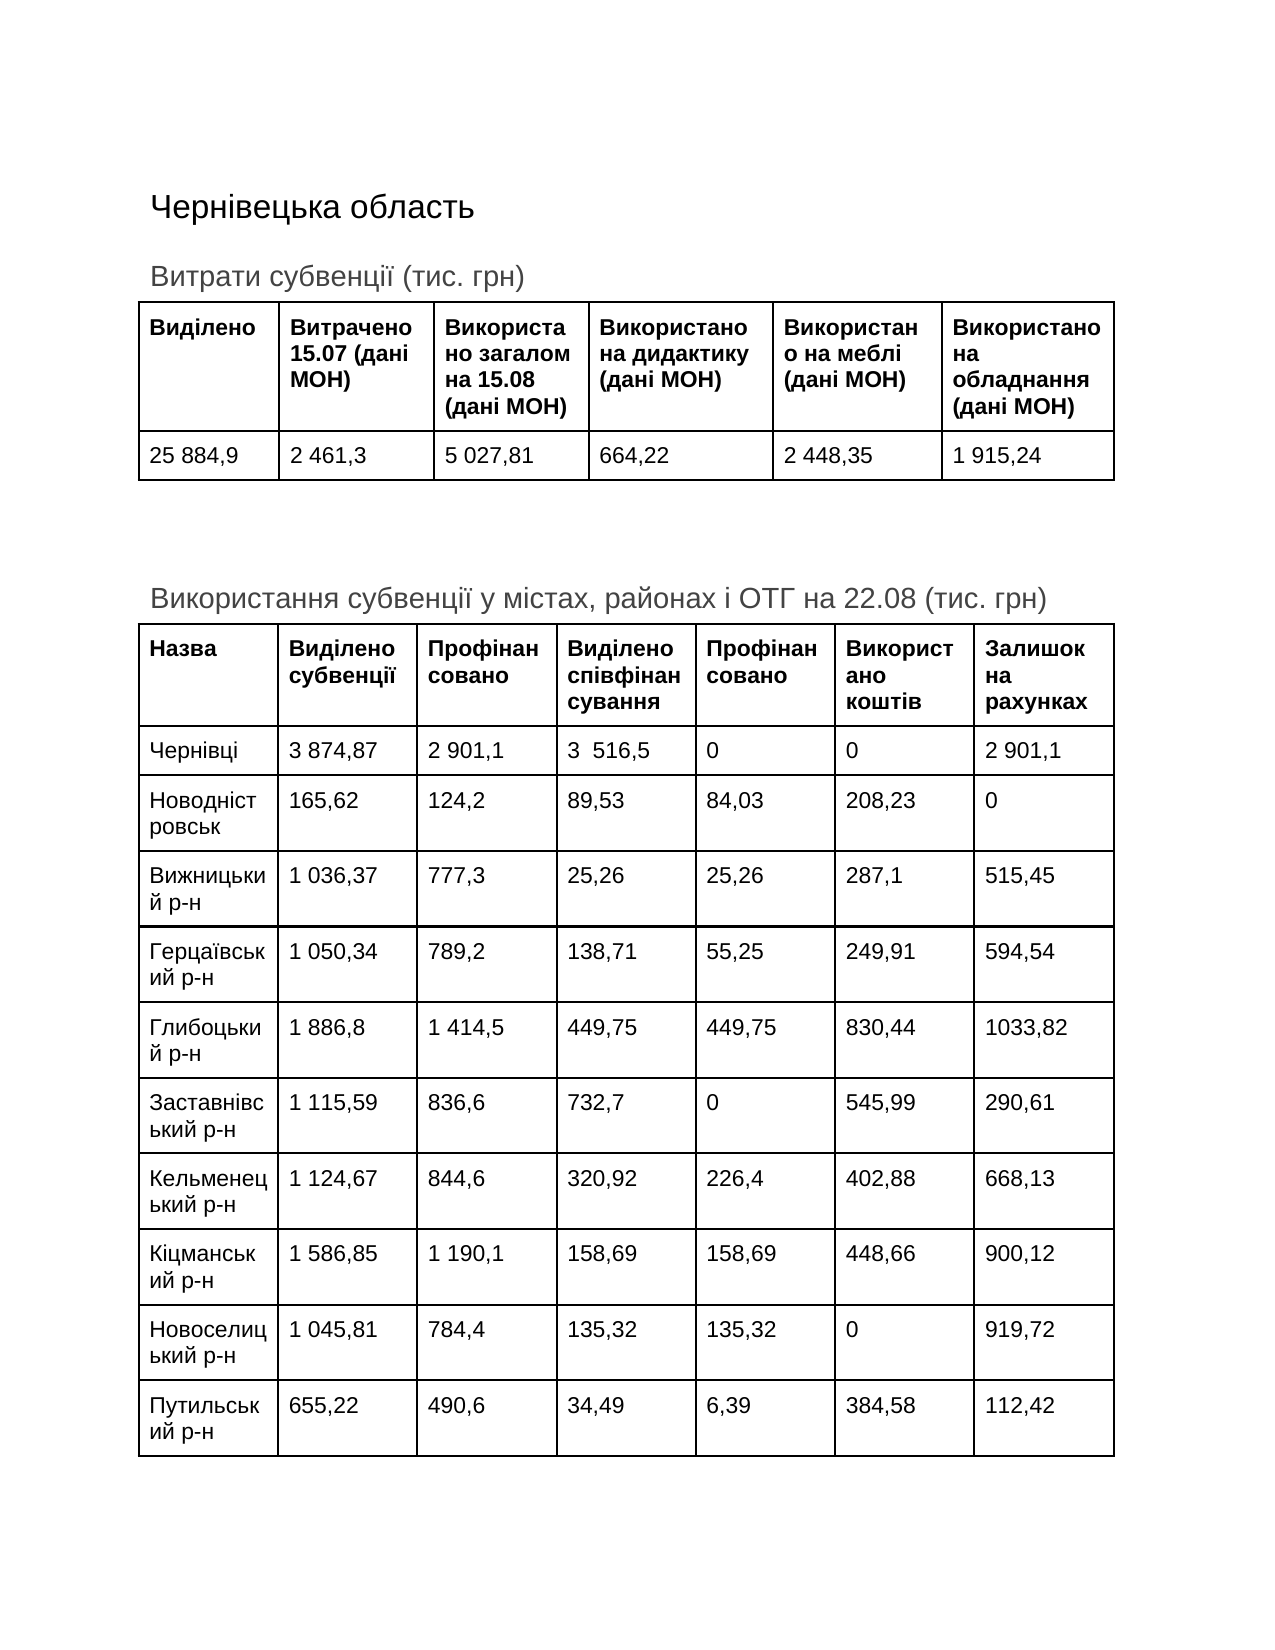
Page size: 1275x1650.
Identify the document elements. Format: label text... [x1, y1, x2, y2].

table_cell 830,44 [836, 1003, 973, 1077]
table_cell Новоселицький р-н [140, 1306, 277, 1379]
table_cell 655,22 [279, 1381, 416, 1455]
table_cell 3 874,87 [279, 727, 416, 774]
table_cell 124,2 [418, 776, 556, 850]
table_cell 1 124,67 [279, 1154, 416, 1228]
table_cell 402,88 [836, 1154, 973, 1228]
table_header Використано загалом на 15.08 (дані МОН) [435, 303, 588, 429]
table_cell 919,72 [975, 1306, 1113, 1379]
table_cell 0 [697, 1079, 834, 1152]
table_cell 732,7 [558, 1079, 695, 1152]
table_cell 1 915,24 [943, 432, 1113, 479]
table_header Профінансовано [418, 625, 556, 725]
table_cell 6,39 [697, 1381, 834, 1455]
table_cell 1 036,37 [279, 852, 416, 925]
table_header Назва [140, 625, 277, 725]
table_cell 25 884,9 [140, 432, 278, 479]
table_cell Заставнівський р-н [140, 1079, 277, 1152]
table_cell 226,4 [697, 1154, 834, 1228]
table_cell 25,26 [697, 852, 834, 925]
table_cell 135,32 [558, 1306, 695, 1379]
table_cell 3 516,5 [558, 727, 695, 774]
table_cell 1 886,8 [279, 1003, 416, 1077]
table_header Виділено [140, 303, 278, 429]
table_cell 0 [697, 727, 834, 774]
table_cell Глибоцький р-н [140, 1003, 277, 1077]
table_cell 208,23 [836, 776, 973, 850]
table_cell 287,1 [836, 852, 973, 925]
table_cell 1 050,34 [279, 928, 416, 1001]
table_cell 449,75 [558, 1003, 695, 1077]
table_cell 2 461,3 [280, 432, 433, 479]
table_cell 2 901,1 [975, 727, 1113, 774]
table_cell 34,49 [558, 1381, 695, 1455]
table_cell 0 [836, 1306, 973, 1379]
table_cell 490,6 [418, 1381, 556, 1455]
table_header Використано на дидактику (дані МОН) [590, 303, 772, 429]
table_cell 900,12 [975, 1230, 1113, 1303]
table_cell 545,99 [836, 1079, 973, 1152]
table_cell Кельменецький р-н [140, 1154, 277, 1228]
table_cell 158,69 [558, 1230, 695, 1303]
table_cell 135,32 [697, 1306, 834, 1379]
table_cell Чернівці [140, 727, 277, 774]
table_cell 789,2 [418, 928, 556, 1001]
table_cell 594,54 [975, 928, 1113, 1001]
table_cell 320,92 [558, 1154, 695, 1228]
table_header Залишок на рахунках [975, 625, 1113, 725]
table_cell 515,45 [975, 852, 1113, 925]
subtitle Використання субвенції у містах, районах і ОТГ на 22.08 (тис. грн) [150, 581, 1125, 614]
table_cell 165,62 [279, 776, 416, 850]
subtitle Витрати субвенції (тис. грн) [150, 259, 1125, 293]
table_cell Путильський р-н [140, 1381, 277, 1455]
table_cell 844,6 [418, 1154, 556, 1228]
table_cell 89,53 [558, 776, 695, 850]
table_cell 2 448,35 [774, 432, 941, 479]
table_cell 1 115,59 [279, 1079, 416, 1152]
table_cell 0 [836, 727, 973, 774]
table_cell 138,71 [558, 928, 695, 1001]
table_cell 1033,82 [975, 1003, 1113, 1077]
table_cell 1 190,1 [418, 1230, 556, 1303]
table_cell 664,22 [590, 432, 772, 479]
table_cell Вижницький р-н [140, 852, 277, 925]
table_cell 249,91 [836, 928, 973, 1001]
table_cell 2 901,1 [418, 727, 556, 774]
table_cell 5 027,81 [435, 432, 588, 479]
table_cell Новодністровськ [140, 776, 277, 850]
table_cell Герцаївський р-н [140, 928, 277, 1001]
table_cell 84,03 [697, 776, 834, 850]
table_cell 25,26 [558, 852, 695, 925]
table_header Виділено співфінансування [558, 625, 695, 725]
table_cell 1 414,5 [418, 1003, 556, 1077]
table_cell 158,69 [697, 1230, 834, 1303]
table_cell 449,75 [697, 1003, 834, 1077]
table_cell 1 586,85 [279, 1230, 416, 1303]
table_header Використано на обладнання (дані МОН) [943, 303, 1113, 429]
table_cell 0 [975, 776, 1113, 850]
table_cell 290,61 [975, 1079, 1113, 1152]
subtitle Чернівецька область [150, 187, 1125, 226]
table_cell 668,13 [975, 1154, 1113, 1228]
table_cell Кіцманський р-н [140, 1230, 277, 1303]
table_cell 55,25 [697, 928, 834, 1001]
table_header Витрачено 15.07 (дані МОН) [280, 303, 433, 429]
table_header Використано коштів [836, 625, 973, 725]
table_cell 784,4 [418, 1306, 556, 1379]
table_cell 1 045,81 [279, 1306, 416, 1379]
table_header Використано на меблі (дані МОН) [774, 303, 941, 429]
table_header Виділено субвенції [279, 625, 416, 725]
table_cell 112,42 [975, 1381, 1113, 1455]
table_cell 836,6 [418, 1079, 556, 1152]
table_header Профінансовано [697, 625, 834, 725]
table_cell 777,3 [418, 852, 556, 925]
table_cell 448,66 [836, 1230, 973, 1303]
table_cell 384,58 [836, 1381, 973, 1455]
